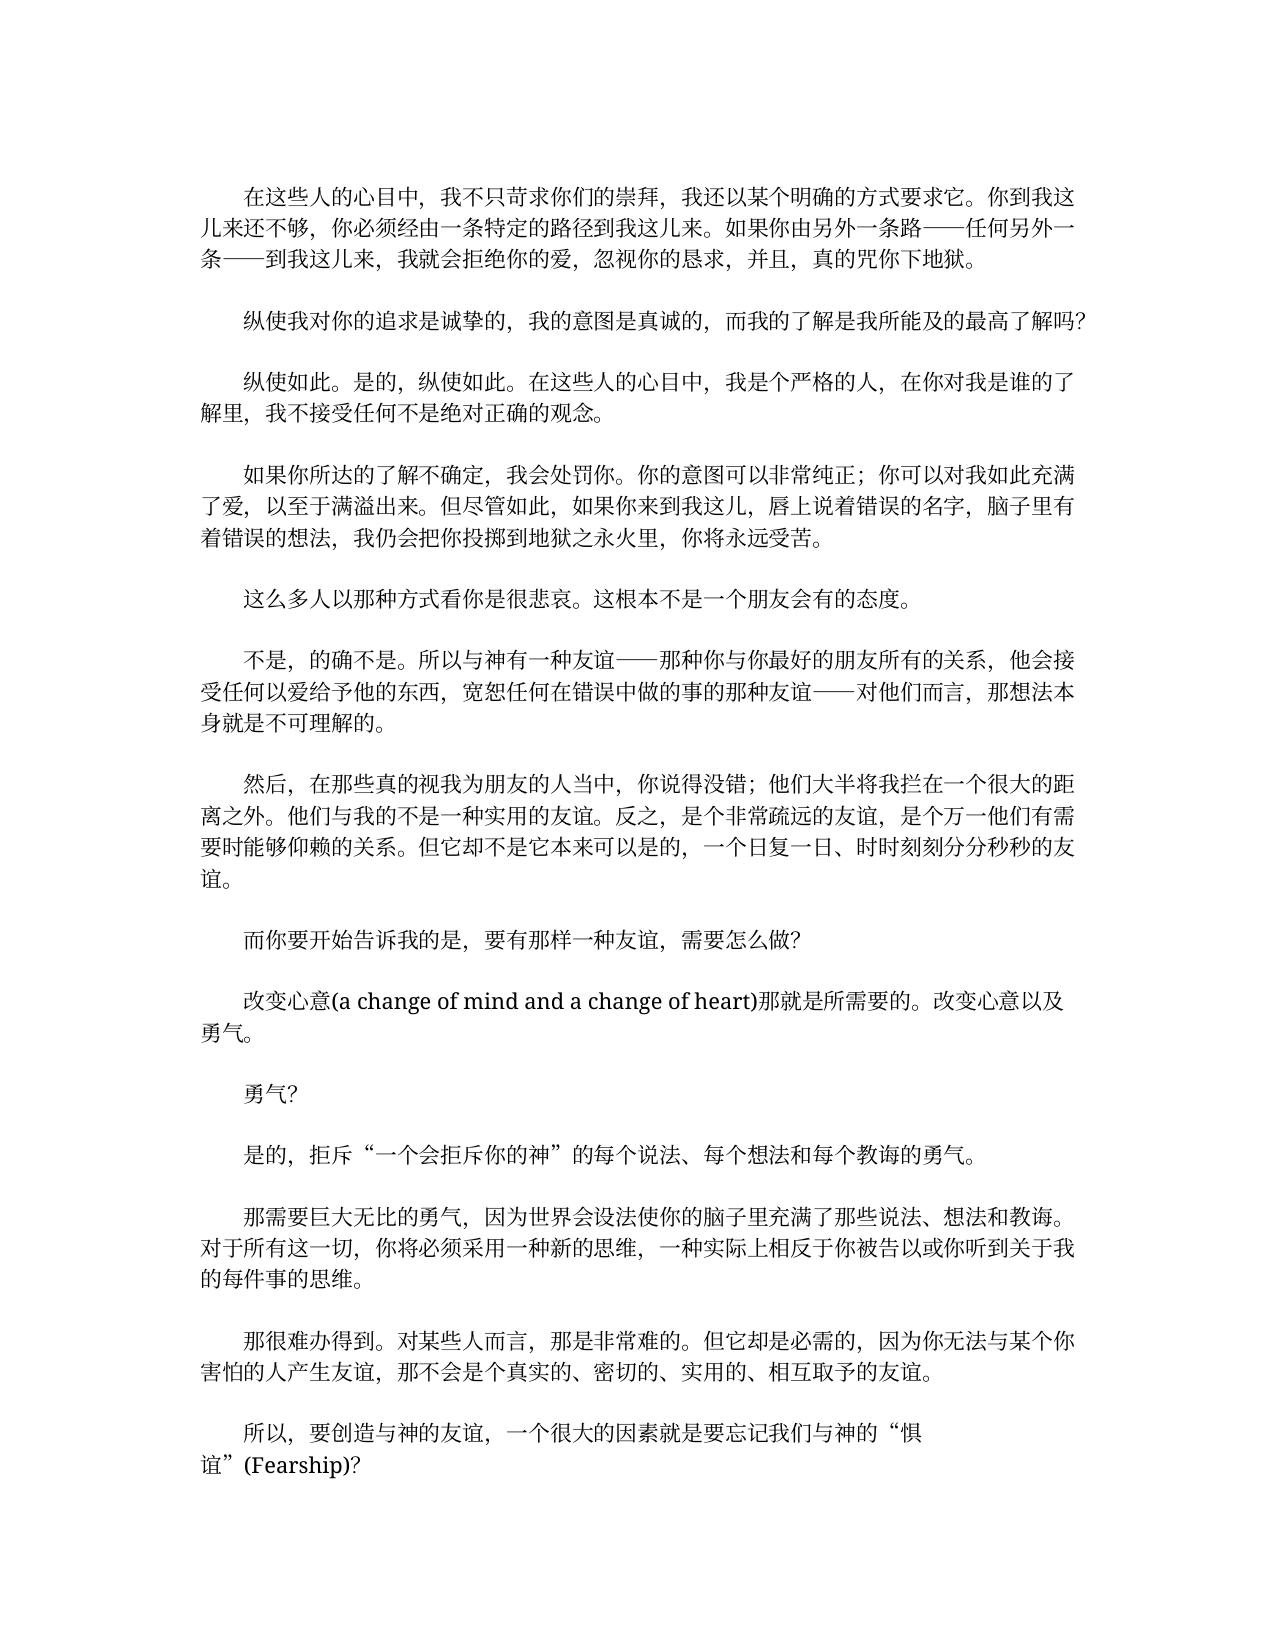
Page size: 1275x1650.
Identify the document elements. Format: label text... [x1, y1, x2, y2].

text 纵使如此。是的，纵使如此。在这些人的心目中，我是个严格的人，在你对我是谁的了解里，我不接受任何不是绝对正确的观念。 [200, 365, 1075, 428]
text 而你要开始告诉我的是，要有那样一种友谊，需要怎么做？ [200, 923, 1075, 954]
text 纵使我对你的追求是诚挚的，我的意图是真诚的，而我的了解是我所能及的最高了解吗？ [200, 304, 1075, 335]
text 勇气？ [200, 1077, 1075, 1109]
text 如果你所达的了解不确定，我会处罚你。你的意图可以非常纯正；你可以对我如此充满了爱，以至于满溢出来。但尽管如此，如果你来到我这儿，唇上说着错误的名字，脑子里有着错误的想法，我仍会把你投掷到地狱之永火里，你将永远受苦。 [200, 458, 1075, 552]
text 改变心意(a change of mind and a change of heart)那就是所需要的。改变心意以及勇气。 [200, 984, 1075, 1047]
text 不是，的确不是。所以与神有一种友谊——那种你与你最好的朋友所有的关系，他会接受任何以爱给予他的东西，宽恕任何在错误中做的事的那种友谊——对他们而言，那想法本身就是不可理解的。 [200, 643, 1075, 738]
text 那很难办得到。对某些人而言，那是非常难的。但它却是必需的，因为你无法与某个你害怕的人产生友谊，那不会是个真实的、密切的、实用的、相互取予的友谊。 [200, 1324, 1075, 1387]
text 然后，在那些真的视我为朋友的人当中，你说得没错；他们大半将我拦在一个很大的距离之外。他们与我的不是一种实用的友谊。反之，是个非常疏远的友谊，是个万一他们有需要时能够仰赖的关系。但它却不是它本来可以是的，一个日复一日、时时刻刻分分秒秒的友谊。 [200, 767, 1075, 893]
text 这么多人以那种方式看你是很悲哀。这根本不是一个朋友会有的态度。 [200, 582, 1075, 613]
text 所以，要创造与神的友谊，一个很大的因素就是要忘记我们与神的“惧谊”(Fearship)？ [200, 1417, 1075, 1479]
text 在这些人的心目中，我不只苛求你们的崇拜，我还以某个明确的方式要求它。你到我这儿来还不够，你必须经由一条特定的路径到我这儿来。如果你由另外一条路——任何另外一条——到我这儿来，我就会拒绝你的爱，忽视你的恳求，并且，真的咒你下地狱。 [200, 180, 1075, 274]
text 那需要巨大无比的勇气，因为世界会设法使你的脑子里充满了那些说法、想法和教诲。对于所有这一切，你将必须采用一种新的思维，一种实际上相反于你被告以或你听到关于我的每件事的思维。 [200, 1200, 1075, 1294]
text 是的，拒斥“一个会拒斥你的神”的每个说法、每个想法和每个教诲的勇气。 [200, 1138, 1075, 1170]
